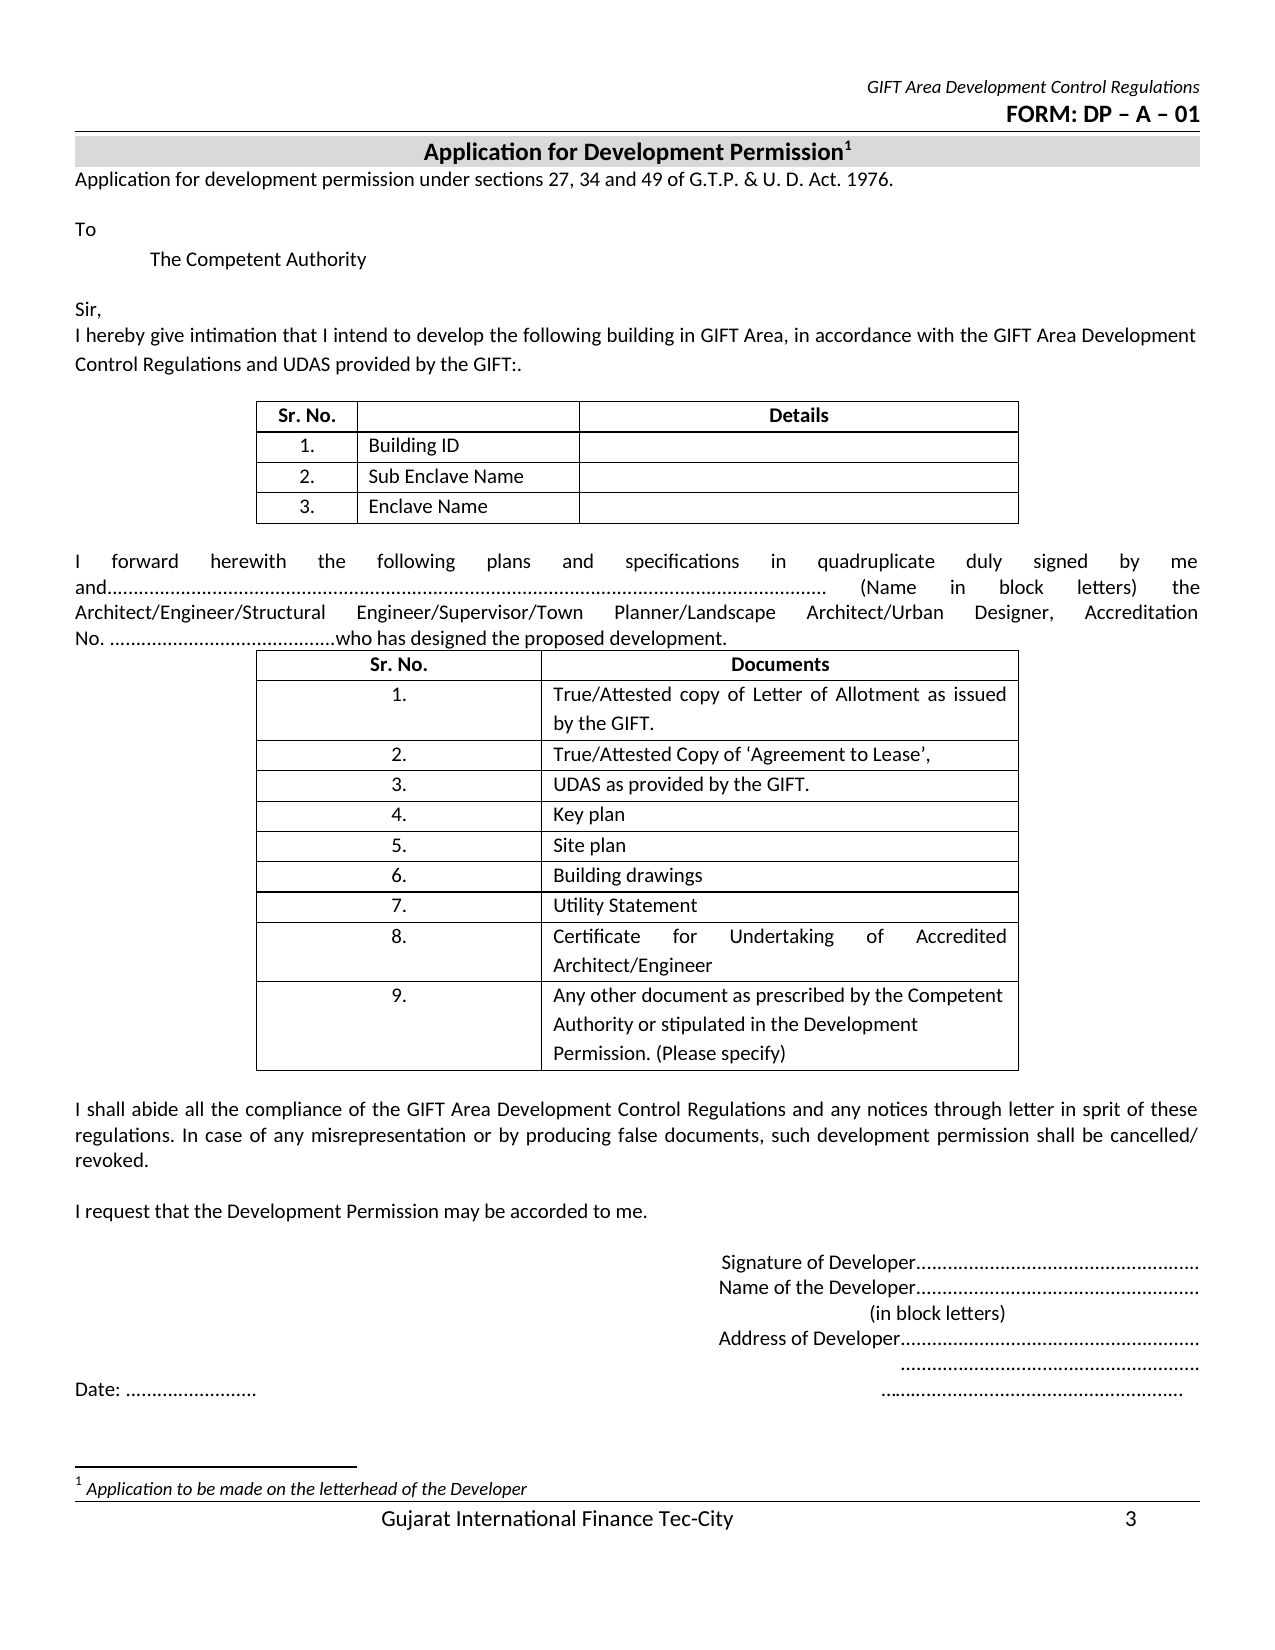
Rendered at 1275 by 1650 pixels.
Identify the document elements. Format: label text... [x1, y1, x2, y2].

table_cell 2. [257, 741, 541, 770]
table_cell Site plan [542, 832, 1018, 861]
table_cell 1. [257, 433, 357, 462]
table_cell Any other document as prescribed by the Competent Authority or stipulated in the Development Permission. (Please specify) [542, 982, 1018, 1070]
text Application for development permission under sections 27, 34 and 49 of G.T.P. & U. D. Act. 1976. [75, 167, 1200, 192]
text I forward herewith the following plans and specifications in quadruplicate duly signed by me and......................................................................................................................................... (Name in block letters) [75, 548, 1200, 650]
table_cell 5. [257, 832, 541, 861]
table_header Details [580, 402, 1018, 431]
table_cell 6. [257, 862, 541, 891]
table_cell Certificate for Undertaking of Accredited Architect/Engineer [542, 923, 1018, 981]
text Sir, [75, 297, 1200, 322]
text (in block letters) [600, 1300, 1200, 1325]
table_header Documents [542, 651, 1018, 680]
text Application for Development Permission [75, 136, 1200, 167]
table_cell Building drawings [542, 862, 1018, 891]
text FORM: DP – A – 01 [75, 98, 1200, 131]
text ......................................................... [75, 1351, 1200, 1376]
table_cell 8. [257, 923, 541, 981]
table_cell [580, 433, 1018, 462]
text I request that the Development Permission may be accorded to me. [75, 1198, 1200, 1223]
text Signature of Developer...................................................... [75, 1249, 1200, 1274]
table_cell [580, 463, 1018, 492]
table_cell True/Attested copy of Letter of Allotment as issued by the GIFT. [542, 681, 1018, 740]
table_cell 4. [257, 802, 541, 831]
text The Competent Authority [75, 246, 1200, 271]
table_header Sr. No. [257, 651, 541, 680]
table_cell 2. [257, 463, 357, 492]
table_cell 9. [257, 982, 541, 1070]
text Address of [75, 1325, 1200, 1351]
table_cell [580, 493, 1018, 522]
table_cell 1. [257, 681, 541, 740]
table_cell True/Attested Copy of ‘Agreement to Lease’, [542, 741, 1018, 770]
table_cell Enclave Name [358, 493, 579, 522]
text I hereby give intimation that I intend to develop the following building in GIFT Area, in accordance with the GIFT Area Development Control Regulations and UDAS provided by the GIFT:. [75, 322, 1200, 377]
table_cell 7. [257, 893, 541, 922]
text To [75, 217, 1200, 242]
table_cell 3. [257, 493, 357, 522]
table_header Sr. No. [257, 402, 357, 431]
text Date: ......................... …….................................................... [75, 1376, 1200, 1401]
text I shall abide all the compliance of the GIFT Area Development Control Regulations and any notices through letter in sprit of these regulations. In case of any misrepresentation or by producing false documents, such development permission shall be cancelled/ revoked. [75, 1096, 1200, 1173]
table_cell Building ID [358, 433, 579, 462]
text Name of the Developer...................................................... [75, 1274, 1200, 1300]
table_cell UDAS as provided by the GIFT. [542, 771, 1018, 801]
table_cell 3. [257, 771, 541, 801]
table_cell Sub Enclave Name [358, 463, 579, 492]
table_header [358, 402, 579, 431]
table_cell Utility Statement [542, 893, 1018, 922]
table_cell Key plan [542, 802, 1018, 831]
